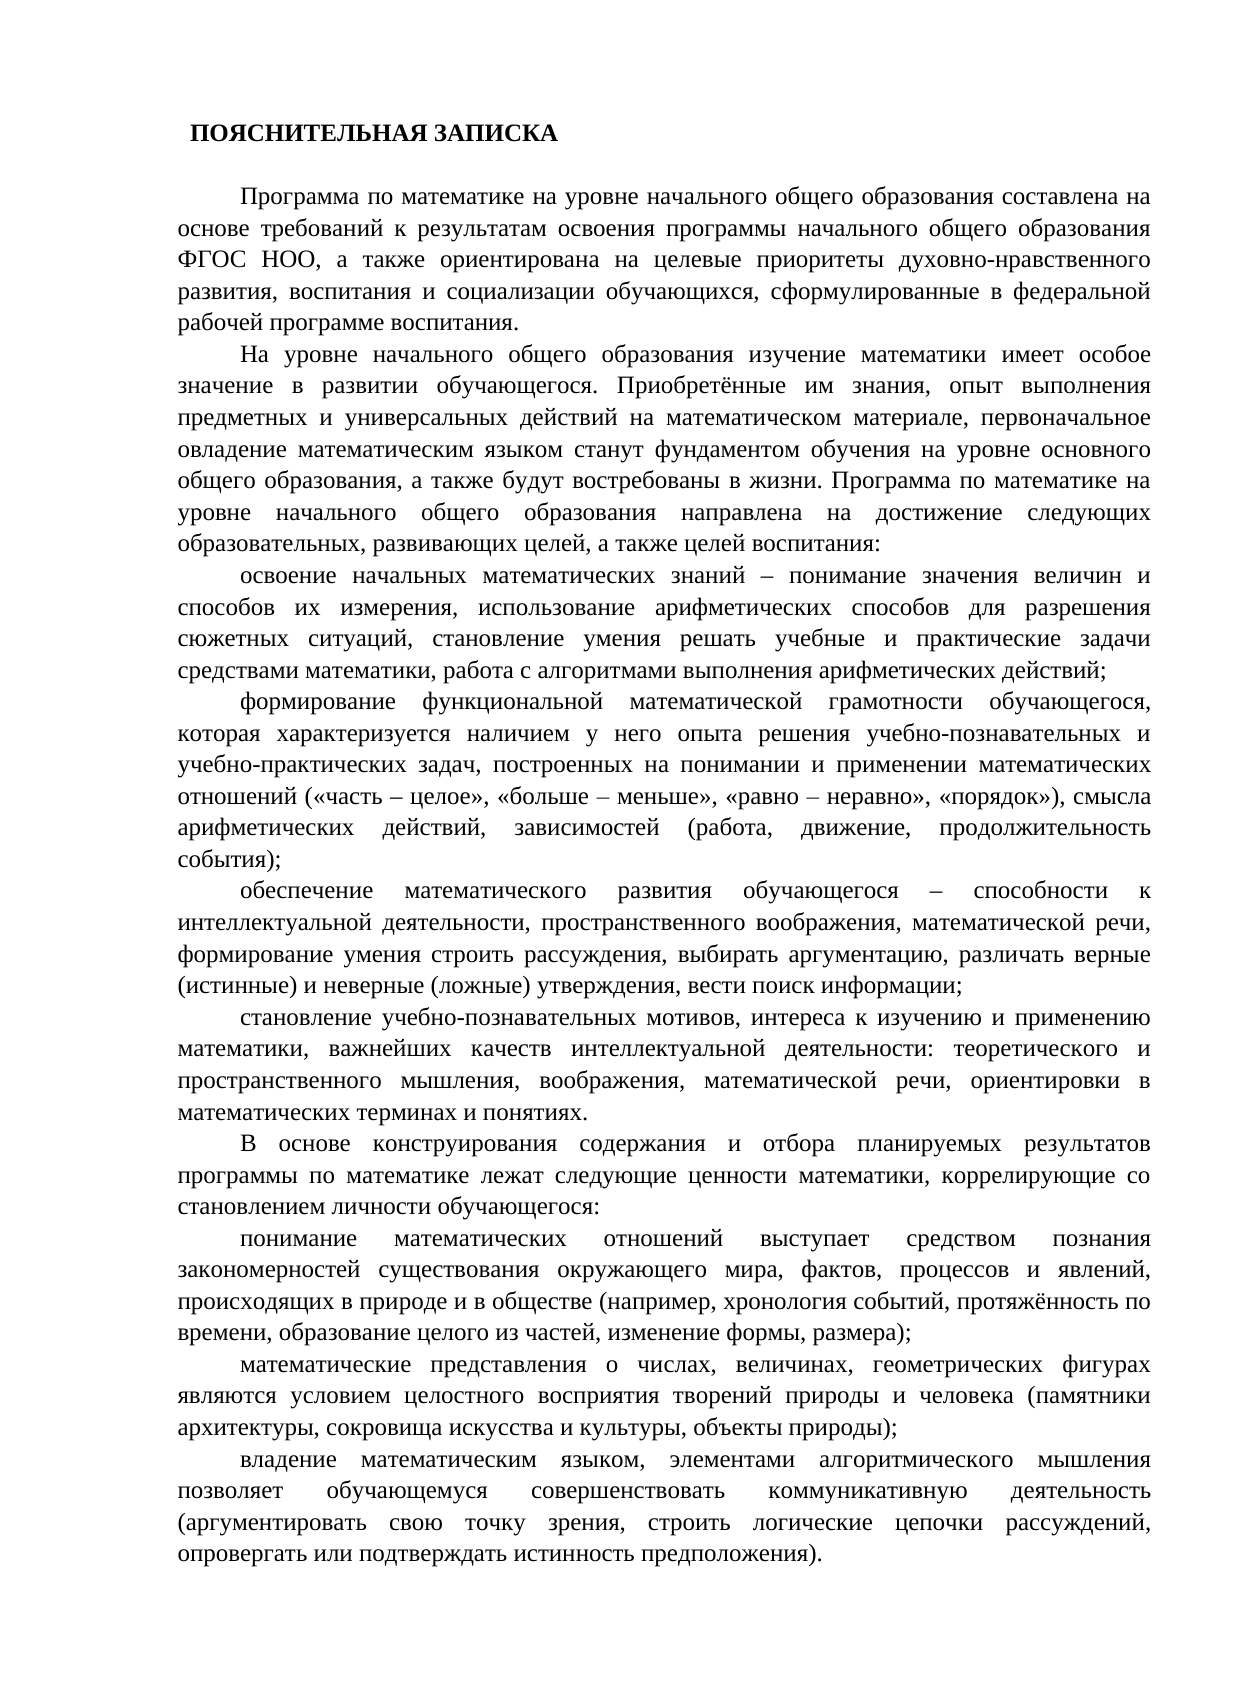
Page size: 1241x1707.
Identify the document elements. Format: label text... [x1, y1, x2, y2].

text математические представления о числах, величинах, геометрических фигурах являются условием целостного восприятия творений природы и человека (памятники архитектуры, сокровища искусства и культуры, объекты природы); [177, 1349, 1152, 1441]
text обеспечение математического развития обучающегося – способности к интеллектуальной деятельности, пространственного воображения, математической речи, формирование умения строить рассуждения, выбирать аргументацию, различать верные (истинные) и неверные (ложные) утверждения, вести поиск информации; [177, 876, 1152, 999]
text становление учебно-познавательных мотивов, интереса к изучению и применению математики, важнейших качеств интеллектуальной деятельности: теоретического и пространственного мышления, воображения, математической речи, ориентировки в математических терминах и понятиях. [177, 1002, 1152, 1125]
text понимание математических отношений выступает средством познания закономерностей существования окружающего мира, фактов, процессов и явлений, происходящих в природе и в обществе (например, хронология событий, протяжённость по времени, образование целого из частей, изменение формы, размера); [177, 1223, 1152, 1346]
text Программа по математике на уровне начального общего образования составлена на основе требований к результатам освоения программы начального общего образования ФГОС НОО, а также ориентирована на целевые приоритеты духовно-нравственного развития, воспитания и социализации обучающихся, сформулированные в федеральной рабочей программе воспитания. [177, 181, 1152, 336]
text формирование функциональной математической грамотности обучающегося, которая характеризуется наличием у него опыта решения учебно-познавательных и учебно-практических задач, построенных на понимании и применении математических отношений («часть – целое», «больше – меньше», «равно – неравно», «порядок»), смысла арифметических действий, зависимостей (работа, движение, продолжительность события); [177, 686, 1152, 873]
text На уровне начального общего образования изучение математики имеет особое значение в развитии обучающегося. Приобретённые им знания, опыт выполнения предметных и универсальных действий на математическом материале, первоначальное овладение математическим языком станут фундаментом обучения на уровне основного общего образования, а также будут востребованы в жизни. Программа по математике на уровне начального общего образования направлена на достижение следующих образовательных, развивающих целей, а также целей воспитания: [177, 339, 1152, 557]
text освоение начальных математических знаний – понимание значения величин и способов их измерения, использование арифметических способов для разрешения сюжетных ситуаций, становление умения решать учебные и практические задачи средствами математики, работа с алгоритмами выполнения арифметических действий; [177, 560, 1152, 683]
text В основе конструирования содержания и отбора планируемых результатов программы по математике лежат следующие ценности математики, коррелирующие со становлением личности обучающегося: [177, 1128, 1152, 1220]
text владение математическим языком, элементами алгоритмического мышления позволяет обучающемуся совершенствовать коммуникативную деятельность (аргументировать свою точку зрения, строить логические цепочки рассуждений, опровергать или подтверждать истинность предположения). [177, 1444, 1152, 1567]
text ПОЯСНИТЕЛЬНАЯ ЗАПИСКА [190, 118, 1152, 147]
